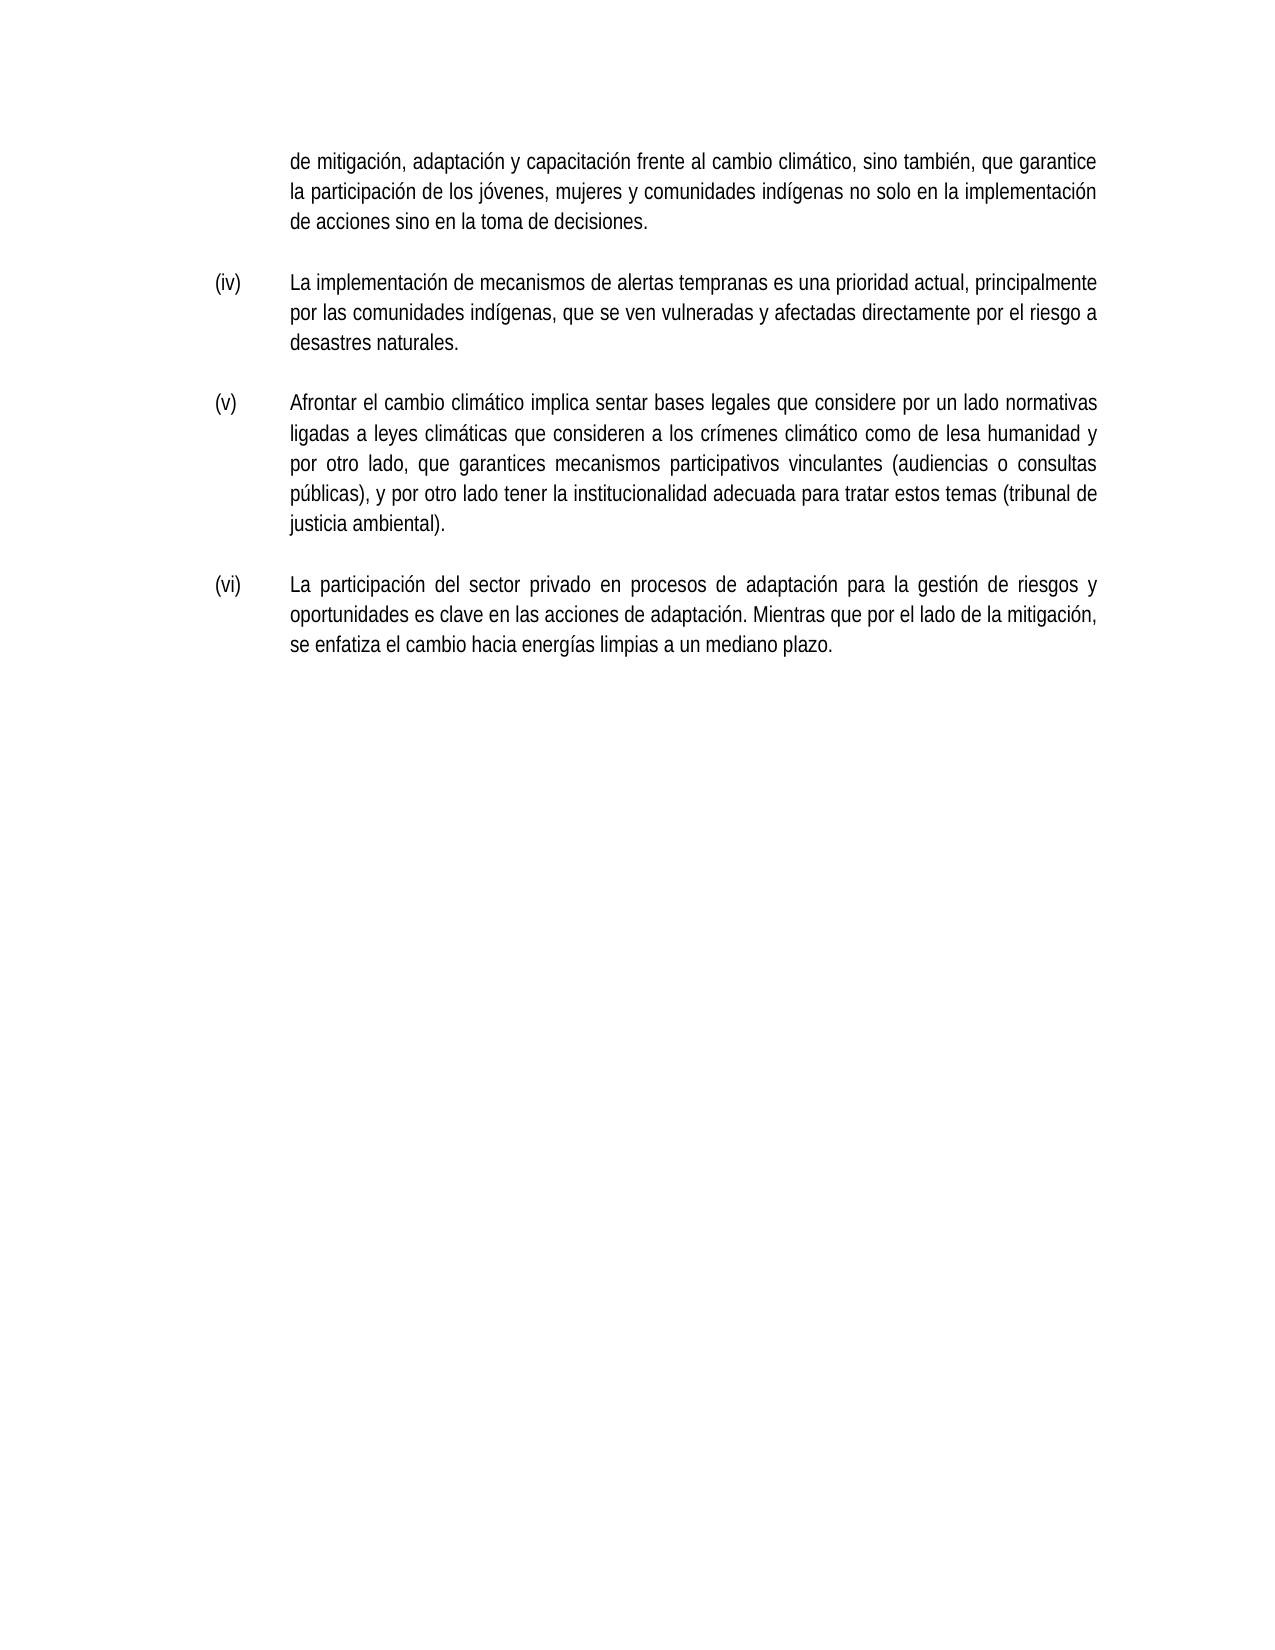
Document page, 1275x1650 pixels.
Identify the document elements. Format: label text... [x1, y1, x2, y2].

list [215, 148, 1098, 234]
list Afrontar el cambio climático implica sentar bases legales que considere por un lado normativas ligadas a leyes climáticas que consideren a los crímenes climático como de lesa humanidad y por otro lado, que garantices mecanismos participativos vinculantes (audiencias o consultas públicas), y por otro lado tener la institucionalidad adecuada para tratar estos temas (tribunal de justicia ambiental). [215, 389, 1098, 536]
list La implementación de mecanismos de alertas tempranas es una prioridad actual, principalmente por las comunidades indígenas, que se ven vulneradas y afectadas directamente por el riesgo a desastres naturales. [215, 268, 1098, 355]
list La participación del sector privado en procesos de adaptación para la gestión de riesgos y oportunidades es clave en las acciones de adaptación. Mientras que por el lado de la mitigación, se enfatiza el cambio hacia energías limpias a un mediano plazo. [215, 571, 1098, 657]
